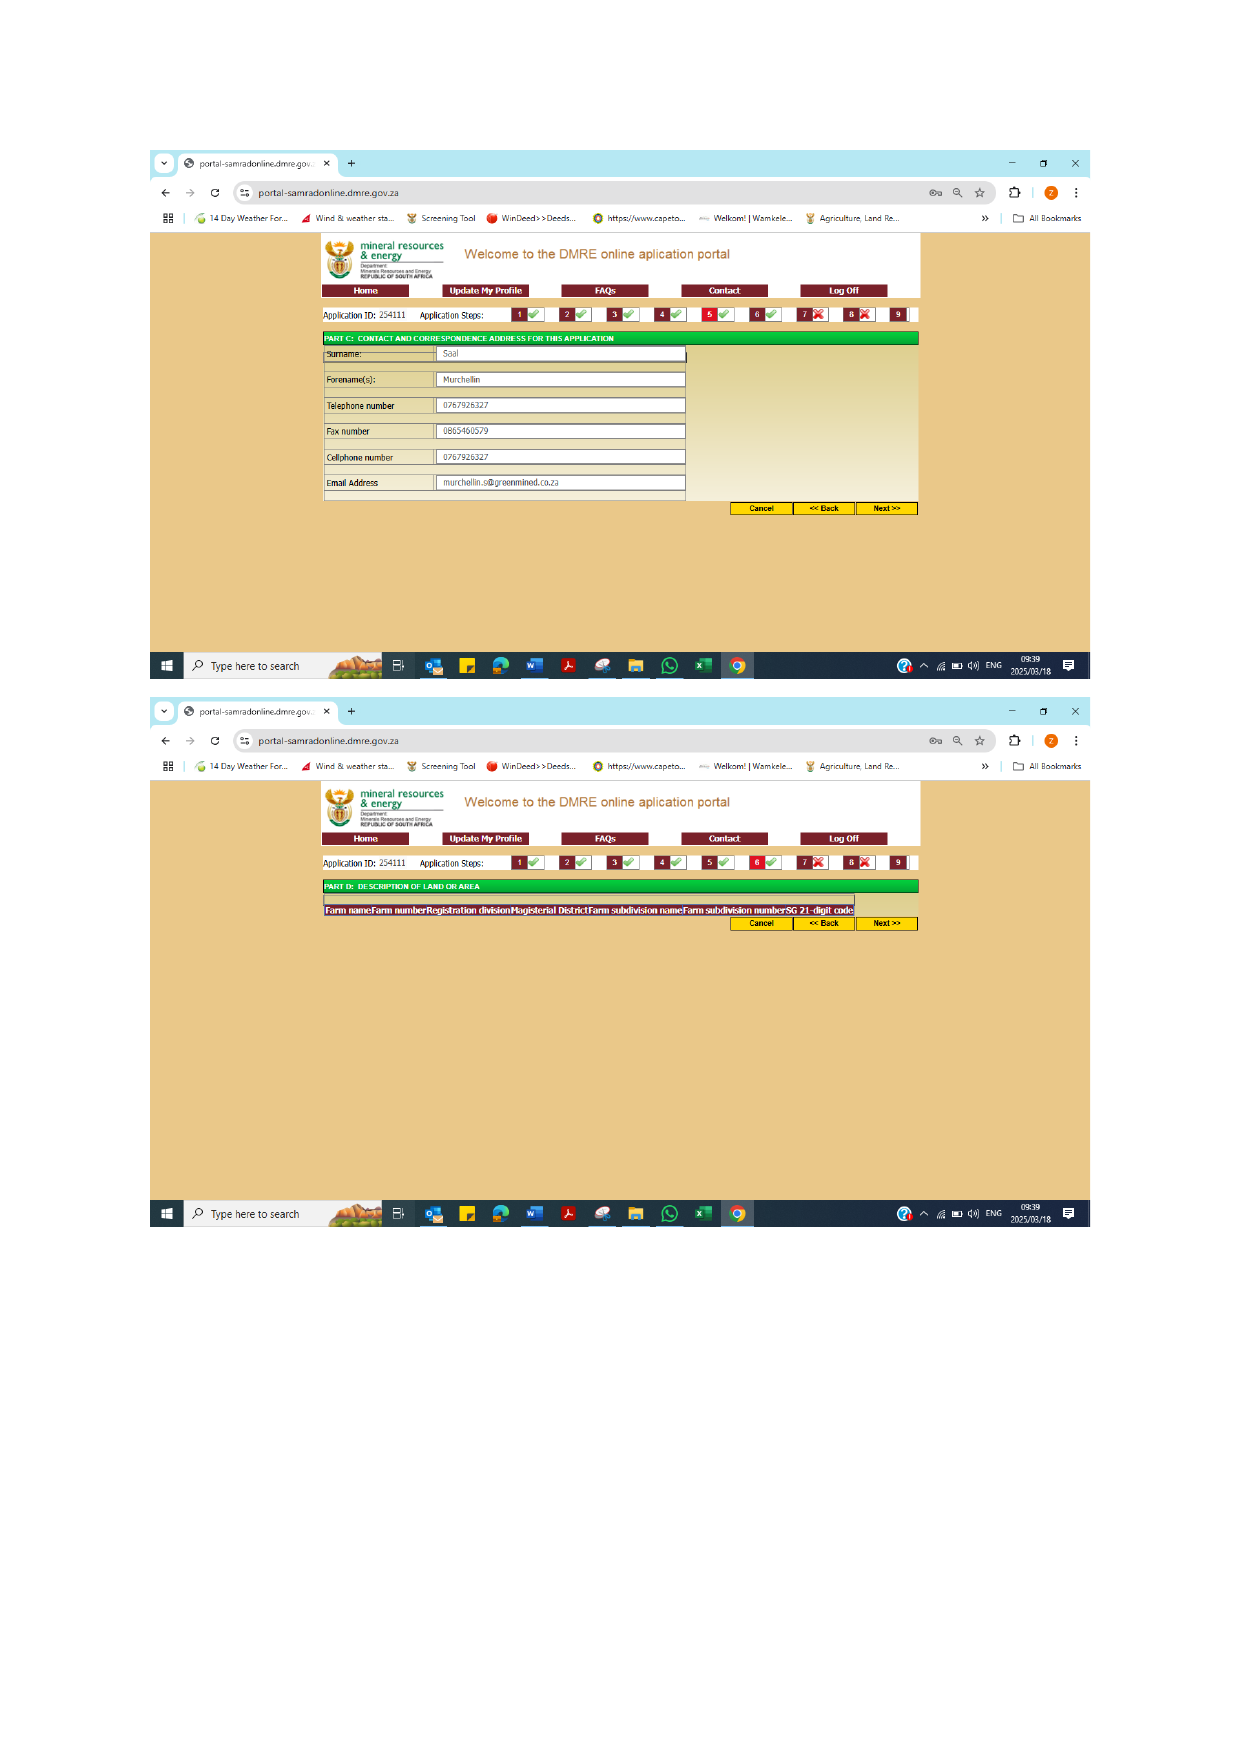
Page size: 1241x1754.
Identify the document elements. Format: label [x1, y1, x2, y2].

picture [150, 150, 1091, 679]
picture [150, 697, 1091, 1227]
